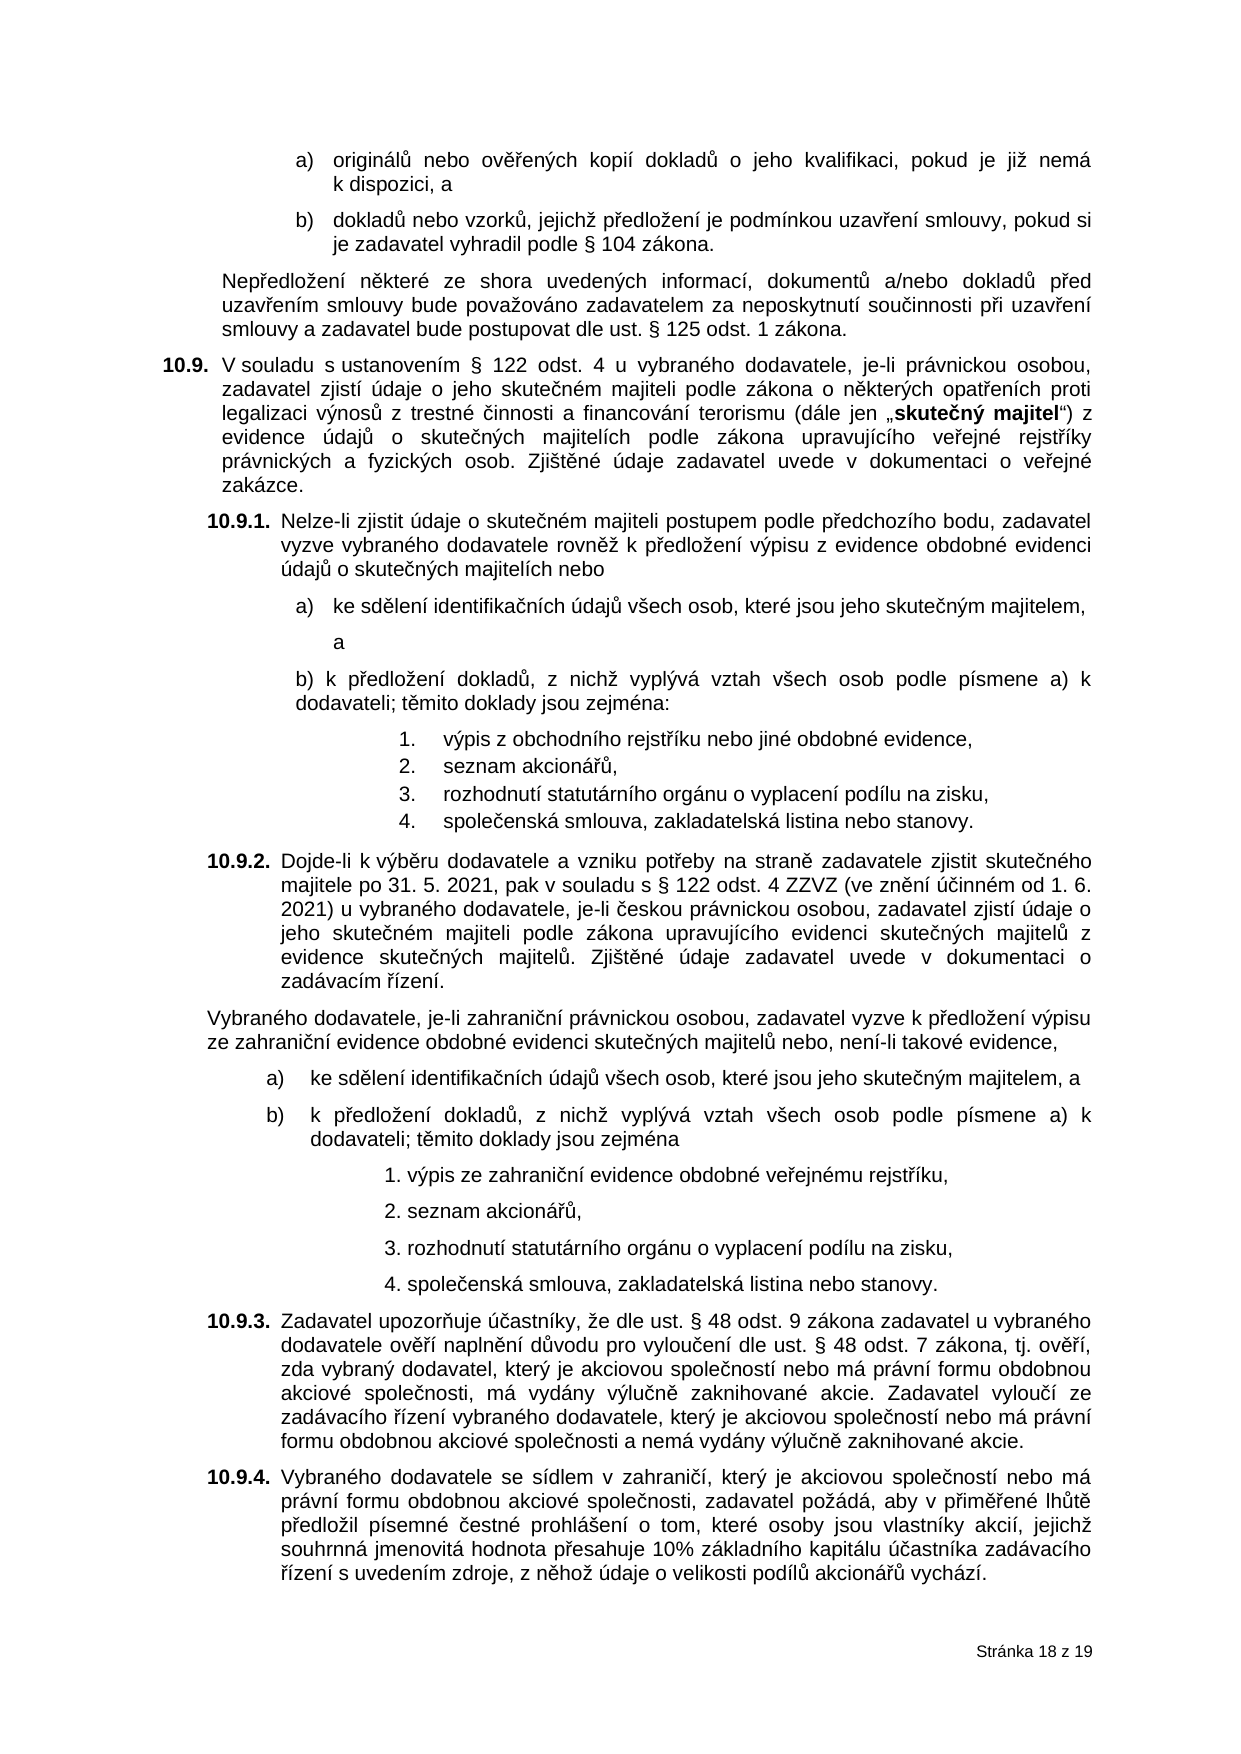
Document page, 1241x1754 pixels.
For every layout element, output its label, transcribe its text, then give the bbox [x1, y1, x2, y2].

text Vybraného dodavatele se sídlem v zahraničí, který je akciovou společností nebo má právní formu obdobnou akciové společnosti, zadavatel požádá, aby v přiměřené lhůtě předložil písemné čestné prohlášení o tom, které osoby jsou vlastníky akcií, jejichž souhrnná jmenovitá hodnota přesahuje 10% základního kapitálu účastníka zadávacího řízení s uvedením zdroje, z něhož údaje o velikosti podílů akcionářů vychází. [207, 1465, 1093, 1585]
list a [333, 630, 1093, 654]
text 2. seznam akcionářů, [384, 1199, 1093, 1223]
list b) k předložení dokladů, z nichž vyplývá vztah všech osob podle písmene a) k dodavateli; těmito doklady jsou zejména: [295, 666, 1093, 714]
text Nelze-li zjistit údaje o skutečném majiteli postupem podle předchozího bodu, zadavatel vyzve vybraného dodavatele rovněž k předložení výpisu z evidence obdobné evidenci údajů o skutečných majitelích nebo [207, 509, 1093, 581]
text b) k předložení dokladů, z nichž vyplývá vztah všech osob podle písmene a) k dodavateli; těmito doklady jsou zejména [177, 1102, 1093, 1150]
text Dojde-li k výběru dodavatele a vzniku potřeby na straně zadavatele zjistit skutečného majitele po 31. 5. 2021, pak v souladu s § 122 odst. 4 ZZVZ (ve znění účinném od 1. 6. 2021) u vybraného dodavatele, je-li českou právnickou osobou, zadavatel zjistí údaje o jeho skutečném majiteli podle zákona upravujícího evidenci skutečných majitelů z evidence skutečných majitelů. Zjištěné údaje zadavatel uvede v dokumentaci o zadávacím řízení. [207, 849, 1093, 993]
list výpis z obchodního rejstříku nebo jiné obdobné evidence, [399, 727, 1093, 751]
list dokladů nebo vzorků, jejichž předložení je podmínkou uzavření smlouvy, pokud si je zadavatel vyhradil podle § 104 zákona. [295, 208, 1093, 256]
list originálů nebo ověřených kopií dokladů o jeho kvalifikaci, pokud je již nemá k dispozici, a [295, 148, 1093, 196]
text V souladu s ustanovením § 122 odst. 4 u vybraného dodavatele, je-li právnickou osobou, zadavatel zjistí údaje o jeho skutečném majiteli podle zákona o některých opatřeních proti legalizaci výnosů z trestné činnosti a financování terorismu (dále jen „skutečný majitel“) z evidence údajů o skutečných majitelích podle zákona upravujícího veřejné rejstříky právnických a fyzických osob. Zjištěné údaje zadavatel uvede v dokumentaci o veřejné zakázce. [162, 353, 1093, 497]
text Zadavatel upozorňuje účastníky, že dle ust. § 48 odst. 9 zákona zadavatel u vybraného dodavatele ověří naplnění důvodu pro vyloučení dle ust. § 48 odst. 7 zákona, tj. ověří, zda vybraný dodavatel, který je akciovou společností nebo má právní formu obdobnou akciové společnosti, má vydány výlučně zaknihované akcie. Zadavatel vyloučí ze zadávacího řízení vybraného dodavatele, který je akciovou společností nebo má právní formu obdobnou akciové společnosti a nemá vydány výlučně zaknihované akcie. [207, 1309, 1093, 1452]
list ke sdělení identifikačních údajů všech osob, které jsou jeho skutečným majitelem, [295, 593, 1093, 617]
text 1. výpis ze zahraniční evidence obdobné veřejnému rejstříku, [384, 1163, 1093, 1187]
list rozhodnutí statutárního orgánu o vyplacení podílu na zisku, [399, 782, 1093, 806]
list Nepředložení některé ze shora uvedených informací, dokumentů a/nebo dokladů před uzavřením smlouvy bude považováno zadavatelem za neposkytnutí součinnosti při uzavření smlouvy a zadavatel bude postupovat dle ust. § 125 odst. 1 zákona. [222, 268, 1093, 340]
text 3. rozhodnutí statutárního orgánu o vyplacení podílu na zisku, [384, 1236, 1093, 1260]
list 4. společenská smlouva, zakladatelská listina nebo stanovy. [354, 1272, 1093, 1296]
text a) ke sdělení identifikačních údajů všech osob, které jsou jeho skutečným majitelem, a [177, 1066, 1093, 1090]
list seznam akcionářů, [399, 754, 1093, 778]
text Vybraného dodavatele, je-li zahraniční právnickou osobou, zadavatel vyzve k předložení výpisu ze zahraniční evidence obdobné evidenci skutečných majitelů nebo, není-li takové evidence, [207, 1006, 1093, 1053]
list společenská smlouva, zakladatelská listina nebo stanovy. [399, 809, 1093, 833]
